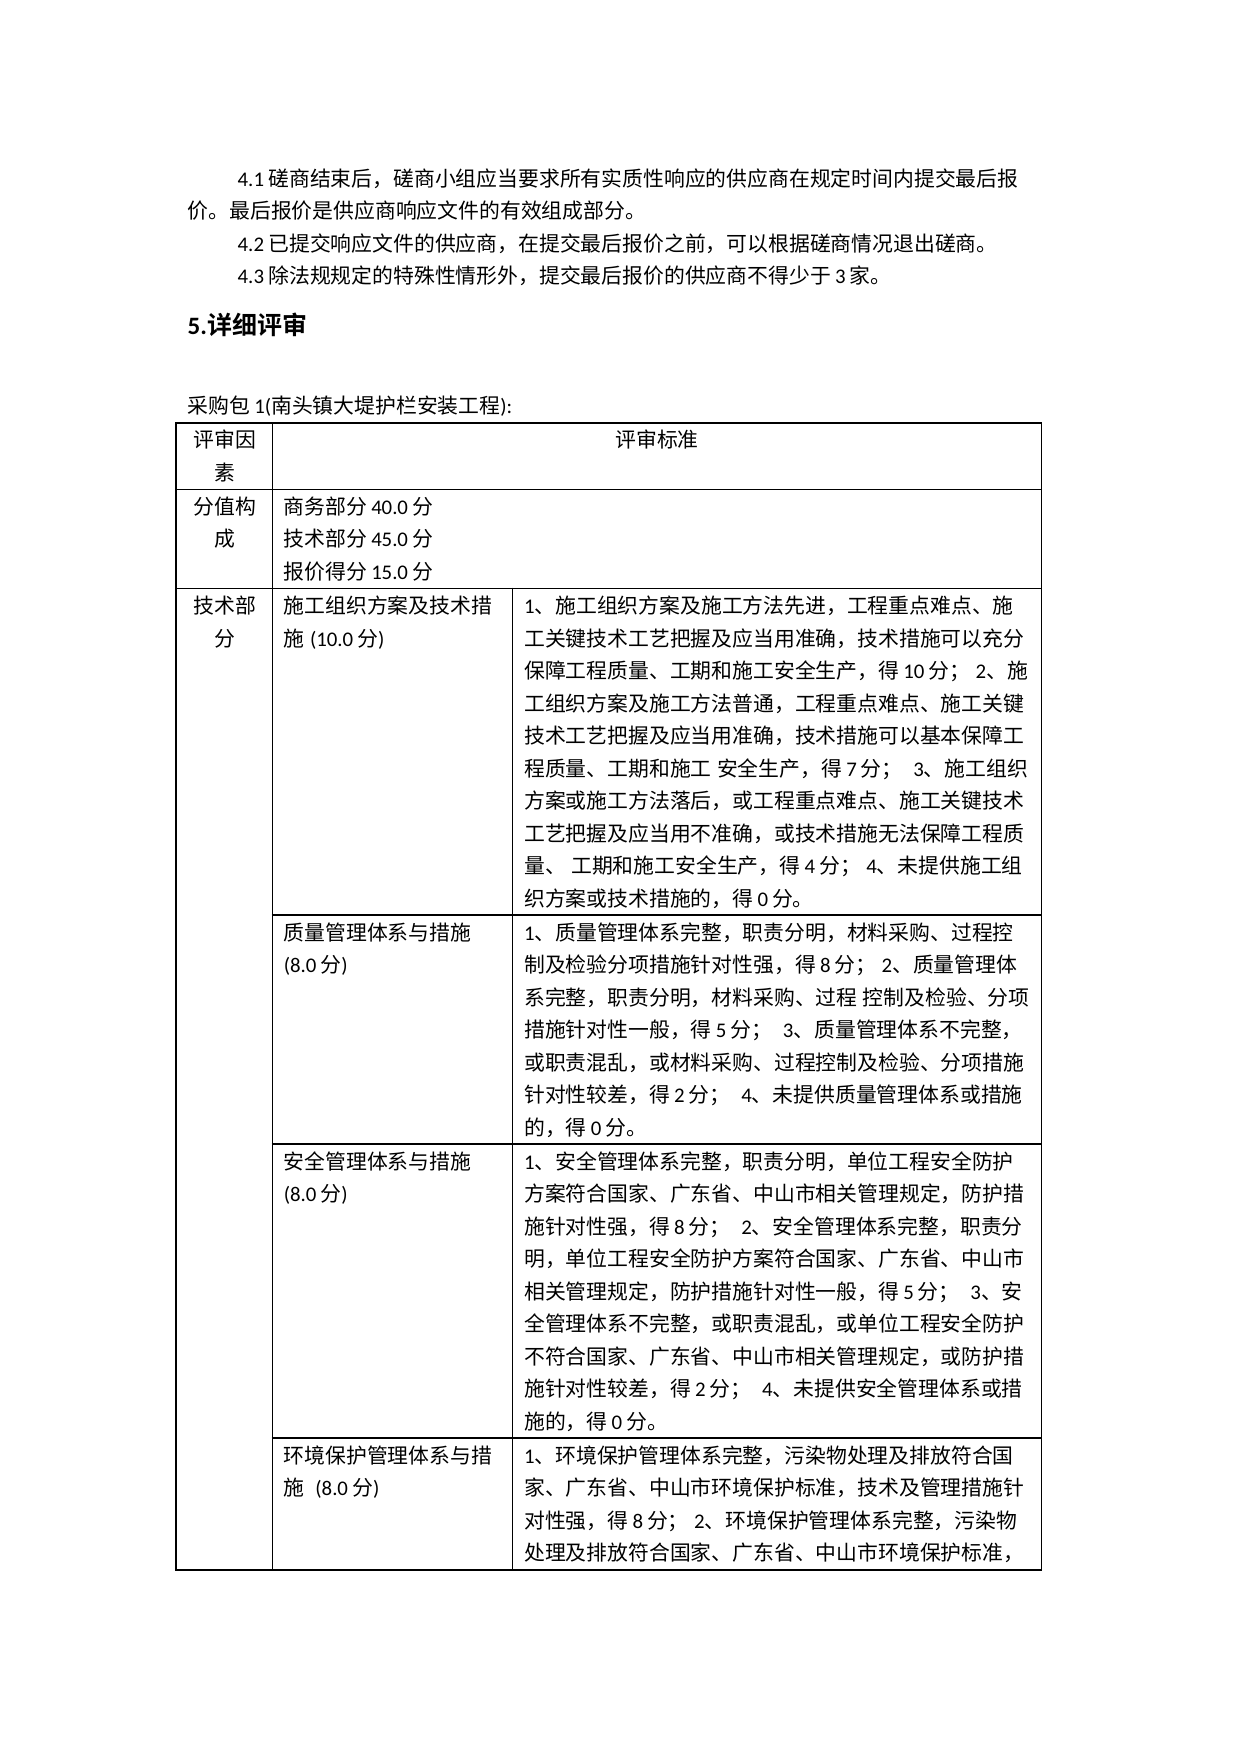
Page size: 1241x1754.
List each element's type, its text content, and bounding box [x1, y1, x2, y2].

text 4.2已提交响应文件的供应商，在提交最后报价之前，可以根据磋商情况退出磋商。 [187, 227, 1053, 259]
table_cell 施工组织方案及技术措施 (10.0分) [273, 589, 512, 914]
table_cell 1、施工组织方案及施工方法先进，工程重点难点、施工关键技术工艺把握及应当用准确，技术措施可以充分保障工程质量、工期和施工安全生产，得10分； 2、施工组织方案及施工方法普通，工程重点难点、施工关键技术工艺把握及应当用准确，技术措施可以基本保障工程质量、工期和施工 安全生产，得7分； 3、施工组织方案或施工方法落后，或工程重点难点、施工关键技术工艺把握及应当用不准确，或技术措施无法保障工程质量、 工期和施工安全生产，得4分； 4、未提供施工组织方案或技术措施的，得0分。 [513, 589, 1041, 914]
table_header 评审因素 [177, 424, 272, 488]
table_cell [513, 1439, 1041, 1569]
table_cell 1、安全管理体系完整，职责分明，单位工程安全防护方案符合国家、广东省、中山市相关管理规定，防护措施针对性强，得8分； 2、安全管理体系完整，职责分明，单位工程安全防护方案符合国家、广东省、中山市相关管理规定，防护措施针对性一般，得5分； 3、安全管理体系不完整，或职责混乱，或单位工程安全防护不符合国家、广东省、中山市相关管理规定，或防护措施针对性较差，得2分； 4、未提供安全管理体系或措施的，得0分。 [513, 1145, 1041, 1437]
table_cell 1、质量管理体系完整，职责分明，材料采购、过程控制及检验分项措施针对性强，得8分； 2、质量管理体系完整，职责分明，材料采购、过程 控制及检验、分项措施针对性一般，得5分； 3、质量管理体系不完整，或职责混乱，或材料采购、过程控制及检验、分项措施针对性较差，得2分； 4、未提供质量管理体系或措施的，得0分。 [513, 916, 1041, 1143]
table_cell 安全管理体系与措施 (8.0分) [273, 1145, 512, 1437]
text 5.详细评审 [187, 292, 1053, 357]
table_cell 分值构成 [177, 490, 272, 588]
text 采购包1(南头镇大堤护栏安装工程): [187, 389, 1053, 422]
text 4.3除法规规定的特殊性情形外，提交最后报价的供应商不得少于3家。 [187, 259, 1053, 292]
table_cell 商务部分40.0分 技术部分45.0分 报价得分15.0分 [273, 490, 1041, 588]
table_header 评审标准 [273, 424, 1041, 488]
table_cell 质量管理体系与措施 (8.0分) [273, 916, 512, 1143]
table_cell 环境保护管理体系与措施 (8.0分) [273, 1439, 512, 1569]
text 4.1磋商结束后，磋商小组应当要求所有实质性响应的供应商在规定时间内提交最后报价。最后报价是供应商响应文件的有效组成部分。 [187, 162, 1053, 227]
table_cell 技术部分 [177, 589, 272, 1569]
